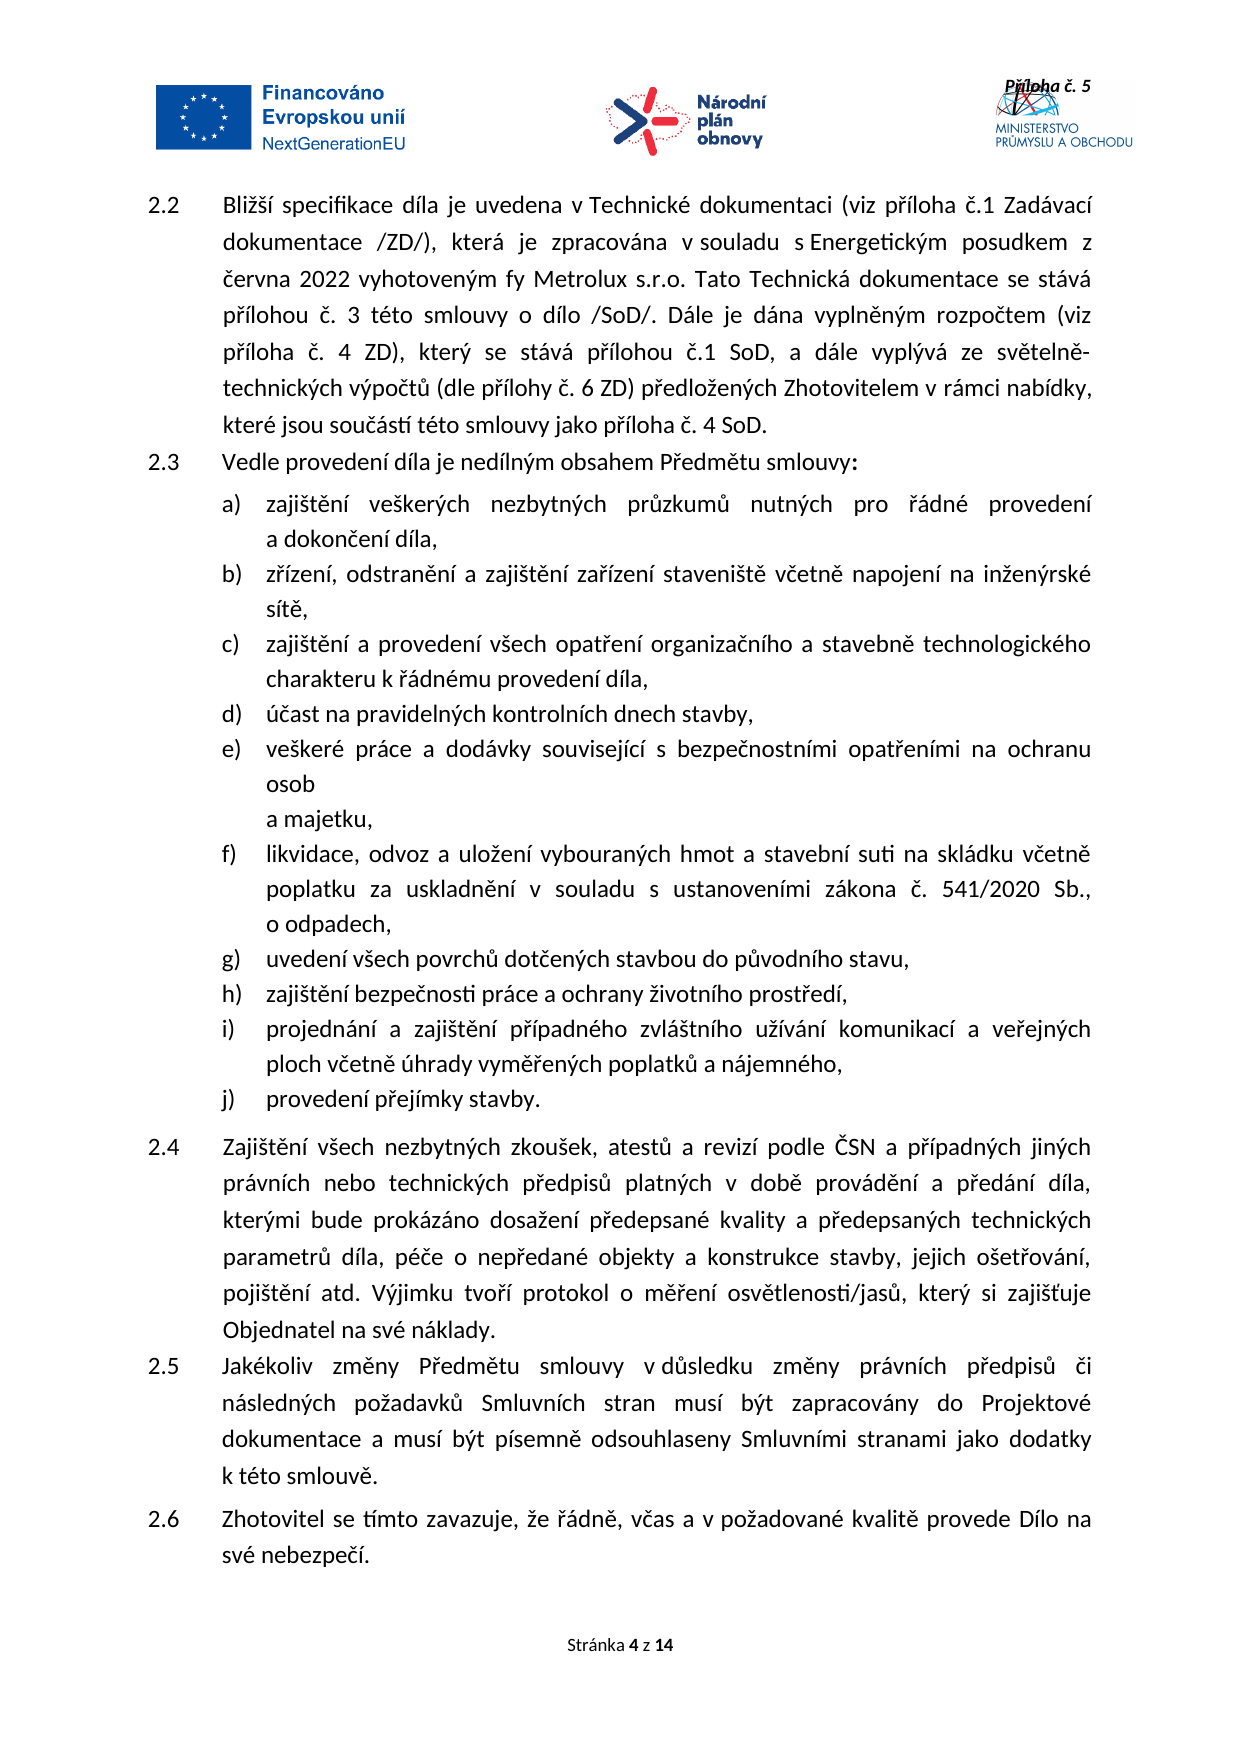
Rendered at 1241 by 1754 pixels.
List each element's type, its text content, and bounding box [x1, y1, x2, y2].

list veškeré práce a dodávky související s bezpečnostními opatřeními na ochranu osob a majetku, [222, 733, 1092, 834]
picture [987, 73, 1141, 156]
list zajištění bezpečnosti práce a ochrany životního prostředí, [222, 978, 1092, 1009]
list provedení přejímky stavby. [222, 1083, 1092, 1114]
list likvidace, odvoz a uložení vybouraných hmot a stavební suti na skládku včetně poplatku za uskladnění v souladu s ustanoveními zákona č. 541/2020 Sb., o odpadech, [222, 838, 1092, 939]
list účast na pravidelných kontrolních dnech stavby, [222, 698, 1092, 729]
list Vedle provedení díla je nedílným obsahem Předmětu smlouvy: [148, 446, 1092, 476]
list Zajištění všech nezbytných zkoušek, atestů a revizí podle ČSN a případných jiných právních nebo technických předpisů platných v době provádění a předání díla, kterými bude prokázáno dosažení předepsané kvality a předepsaných technických parametrů díla, péče o nepředané objekty a konstrukce stavby, jejich ošetřování, pojištění atd. Výjimku tvoří protokol o měření osvětlenosti/jasů, který si zajišťuje Objednatel na své náklady. [148, 1131, 1092, 1344]
list zřízení, odstranění a zajištění zařízení staveniště včetně napojení na inženýrské sítě, [222, 558, 1092, 624]
list uvedení všech povrchů dotčených stavbou do původního stavu, [222, 943, 1092, 974]
list Zhotovitel se tímto zavazuje, že řádně, včas a v požadované kvalitě provede Dílo na své nebezpečí. [148, 1503, 1092, 1570]
picture [147, 79, 422, 154]
list Bližší specifikace díla je uvedena v Technické dokumentaci (viz příloha č.1 Zadávací dokumentace /ZD/), která je zpracována v souladu s Energetickým posudkem z června 2022 vyhotoveným fy Metrolux s.r.o. Tato Technická dokumentace se stává přílohou č. 3 této smlouvy o dílo /SoD/. Dále je dána vyplněným rozpočtem (viz příloha č. 4 ZD), který se stává přílohou č.1 SoD, a dále vyplývá ze světelně-technických výpočtů (dle přílohy č. 6 ZD) předložených Zhotovitelem v rámci nabídky, které jsou součástí této smlouvy jako příloha č. 4 SoD. [148, 190, 1092, 439]
list projednání a zajištění případného zvláštního užívání komunikací a veřejných ploch včetně úhrady vyměřených poplatků a nájemného, [222, 1013, 1092, 1079]
picture [595, 79, 781, 164]
list zajištění a provedení všech opatření organizačního a stavebně technologického charakteru k řádnému provedení díla, [222, 628, 1092, 694]
list zajištění veškerých nezbytných průzkumů nutných pro řádné provedení a dokončení díla, [222, 488, 1092, 554]
list Jakékoliv změny Předmětu smlouvy v důsledku změny právních předpisů či následných požadavků Smluvních stran musí být zapracovány do Projektové dokumentace a musí být písemně odsouhlaseny Smluvními stranami jako dodatky k této smlouvě. [148, 1350, 1092, 1491]
